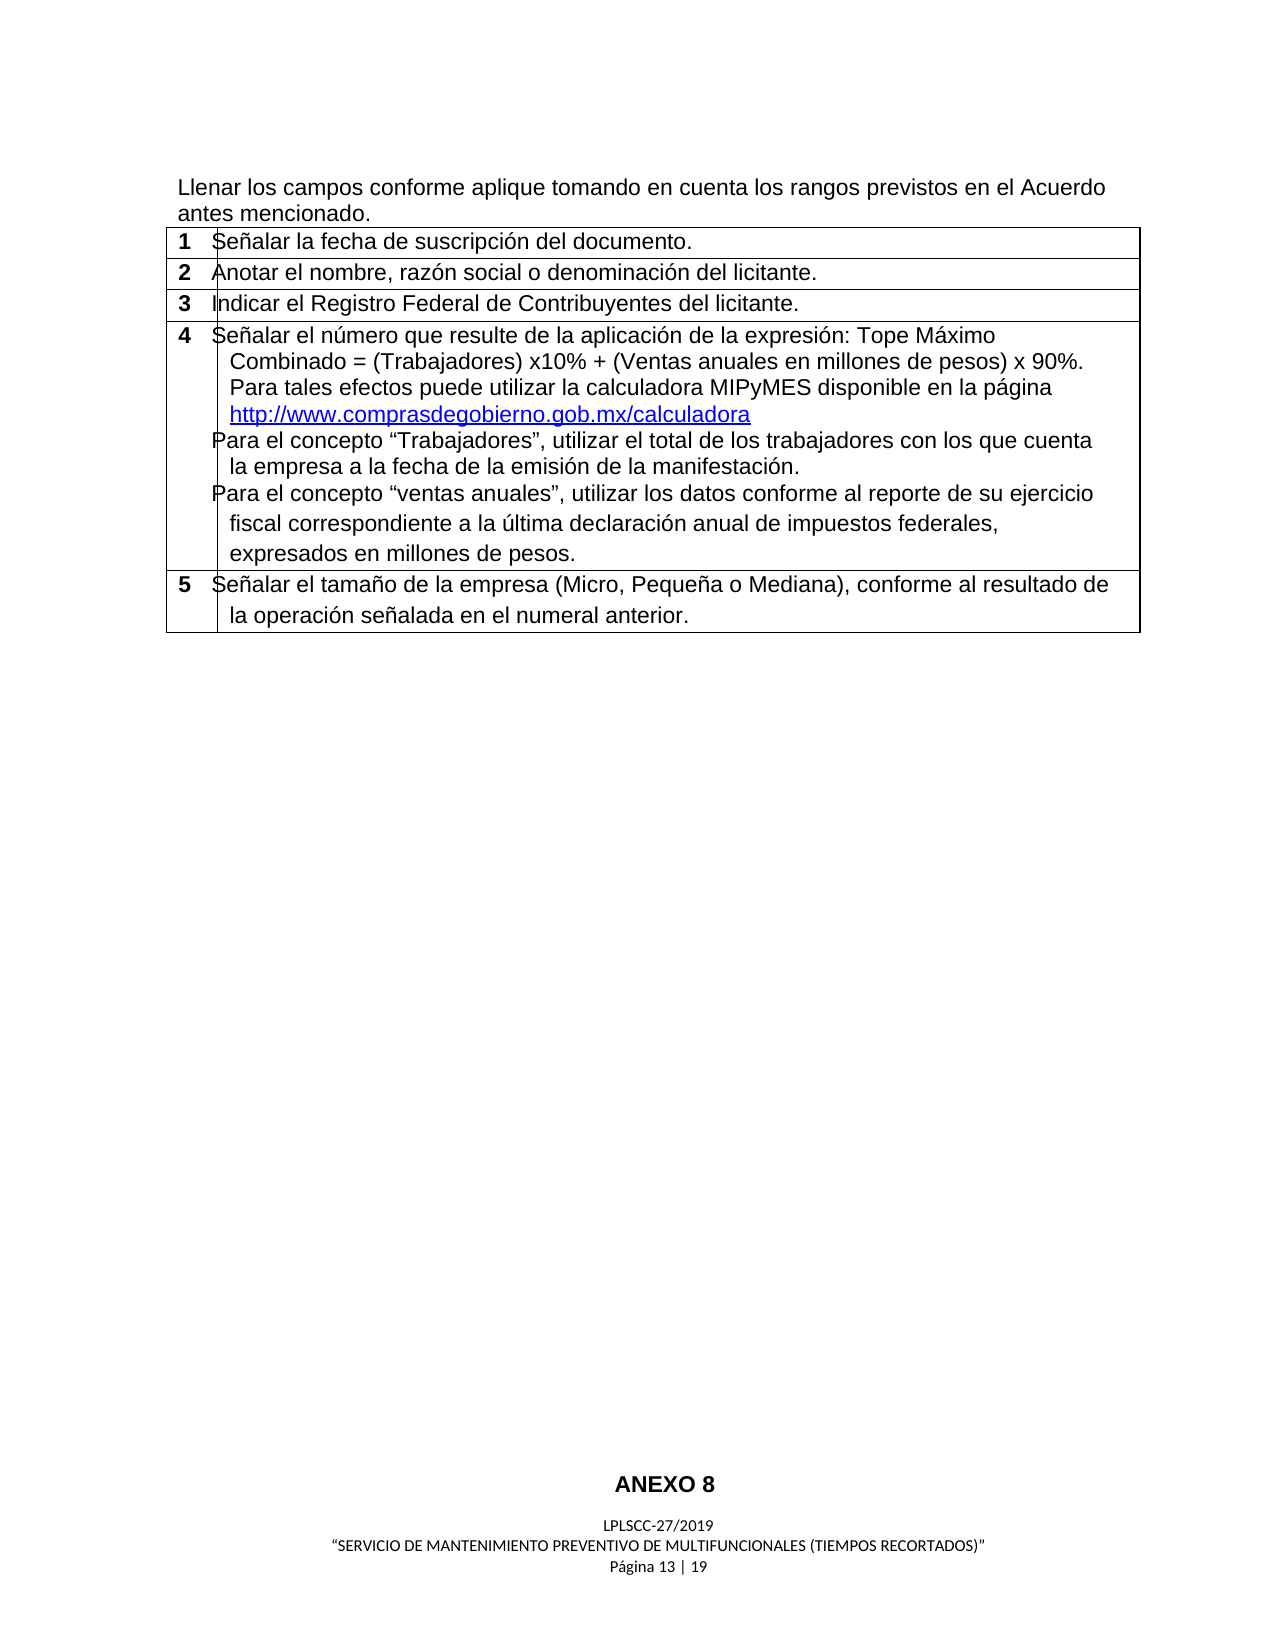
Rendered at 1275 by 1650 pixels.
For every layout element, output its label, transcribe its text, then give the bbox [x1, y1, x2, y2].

table_cell 5 [167, 571, 217, 632]
text ANEXO 8 [177, 1471, 1152, 1497]
table_cell Indicar el Registro Federal de Contribuyentes del licitante. [218, 290, 1139, 321]
table_header 1 [167, 228, 217, 258]
table_cell Señalar el número que resulte de la aplicación de la expresión: Tope Máximo Combinado = (Trabajadores) x10% + (Ventas anuales en millones de pesos) x 90%. Para tales efectos puede utilizar la calculadora MIPyMES disponible en la página http://www.comprasdegobierno.gob.mx/calculadora Para el concepto “Trabajadores”, utilizar el total de los trabajadores con los que cuenta la empresa a la fecha de la emisión de la manifestación. Para el concepto “ventas anuales”, utilizar los datos conforme al reporte de su ejercicio fiscal correspondiente a la última declaración anual de impuestos federales, expresados en millones de pesos. [218, 322, 1139, 570]
table_cell Anotar el nombre, razón social o denominación del licitante. [218, 259, 1139, 289]
table_cell 2 [167, 259, 217, 289]
table_header Señalar la fecha de suscripción del documento. [218, 228, 1139, 258]
table_cell 3 [167, 290, 217, 321]
text Llenar los campos conforme aplique tomando en cuenta los rangos previstos en el Acuerdo antes mencionado. [177, 174, 1152, 227]
table_cell 4 [167, 322, 217, 570]
table_cell Señalar el tamaño de la empresa (Micro, Pequeña o Mediana), conforme al resultado de la operación señalada en el numeral anterior. [218, 571, 1139, 632]
